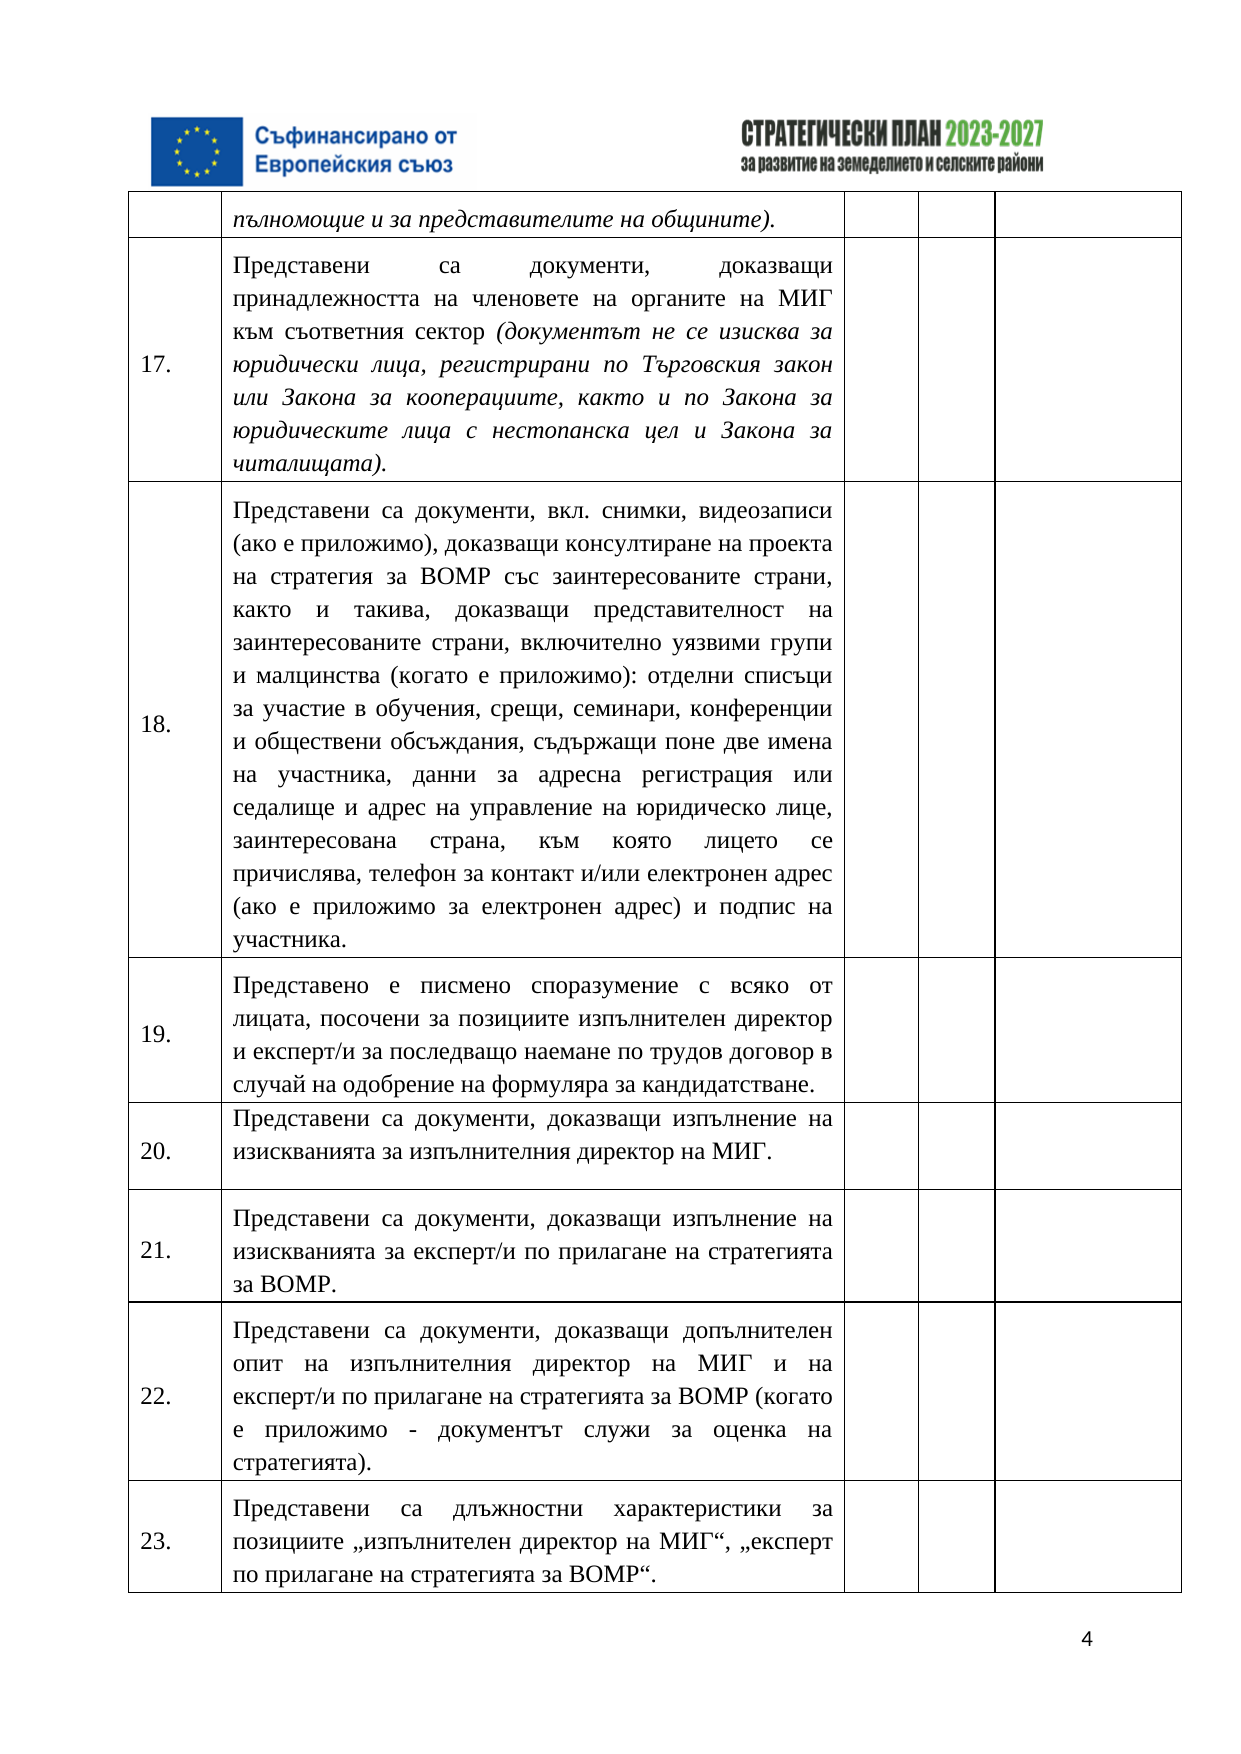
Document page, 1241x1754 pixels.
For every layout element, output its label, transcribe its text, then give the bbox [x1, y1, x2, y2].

table_cell [129, 1103, 221, 1189]
table_cell [129, 1190, 221, 1301]
table_cell [996, 1190, 1181, 1301]
table_cell Представени са документи, доказващи изпълнение на изискванията за експерт/и по прилагане на стратегията за ВОМР. [222, 1190, 844, 1301]
table_cell Представени са документи, доказващи допълнителен опит на изпълнителния директор на МИГ и на експерт/и по прилагане на стратегията за ВОМР (когато е приложимо - документът служи за оценка на стратегията). [222, 1303, 844, 1480]
table_cell [996, 1481, 1181, 1592]
table_cell Представени са длъжностни характеристики за позициите „изпълнителен директор на МИГ“, „експерт по прилагане на стратегията за ВОМР“. [222, 1481, 844, 1592]
table_cell [919, 1481, 994, 1592]
picture [147, 113, 477, 191]
table_cell [129, 482, 221, 957]
table_cell [129, 1481, 221, 1592]
table_cell Представени са документи, доказващи принадлежността на членовете на органите на МИГ към съответния сектор (документът не се изисква за юридически лица, регистрирани по Търговския закон или Закона за кооперациите, както и по Закона за юридическите лица с нестопанска цел и Закона за читалищата). [222, 238, 844, 481]
table_cell [996, 238, 1181, 481]
table_cell [919, 958, 994, 1102]
picture [740, 101, 1044, 191]
table_cell Представени са документи, вкл. снимки, видеозаписи (ако е приложимо), доказващи консултиране на проекта на стратегия за ВОМР със заинтересованите страни, както и такива, доказващи представителност на заинтересованите страни, включително уязвими групи и малцинства (когато е приложимо): отделни списъци за участие в обучения, срещи, семинари, конференции и обществени обсъждания, съдържащи поне две имена на участника, данни за адресна регистрация или седалище и адрес на управление на юридическо лице, заинтересована страна, към която лицето се причислява, телефон за контакт и/или електронен адрес (ако е приложимо за електронен адрес) и подпис на участника. [222, 482, 844, 957]
table_cell Представено е писмено споразумение с всяко от лицата, посочени за позициите изпълнителен директор и експерт/и за последващо наемане по трудов договор в случай на одобрение на формуляра за кандидатстване. [222, 958, 844, 1102]
table_cell [129, 238, 221, 481]
table_cell [996, 1303, 1181, 1480]
table_cell [996, 958, 1181, 1102]
table_cell [845, 238, 918, 481]
table_cell [845, 1103, 918, 1189]
table_cell [845, 482, 918, 957]
table_cell [845, 958, 918, 1102]
table_cell [129, 192, 221, 237]
table_cell [919, 1303, 994, 1480]
table_cell [845, 192, 918, 237]
table_cell [996, 482, 1181, 957]
table_cell [919, 1190, 994, 1301]
table_cell [996, 192, 1181, 237]
table_cell [845, 1190, 918, 1301]
table_cell [845, 1303, 918, 1480]
table_cell [919, 238, 994, 481]
table_cell [129, 958, 221, 1102]
table_cell Представени са документи, доказващи изпълнение на изискванията за изпълнителния директор на МИГ. [222, 1103, 844, 1189]
table_cell [919, 192, 994, 237]
table_cell [845, 1481, 918, 1592]
table_cell [919, 1103, 994, 1189]
table_cell [996, 1103, 1181, 1189]
table_cell [919, 482, 994, 957]
table_cell [129, 1303, 221, 1480]
